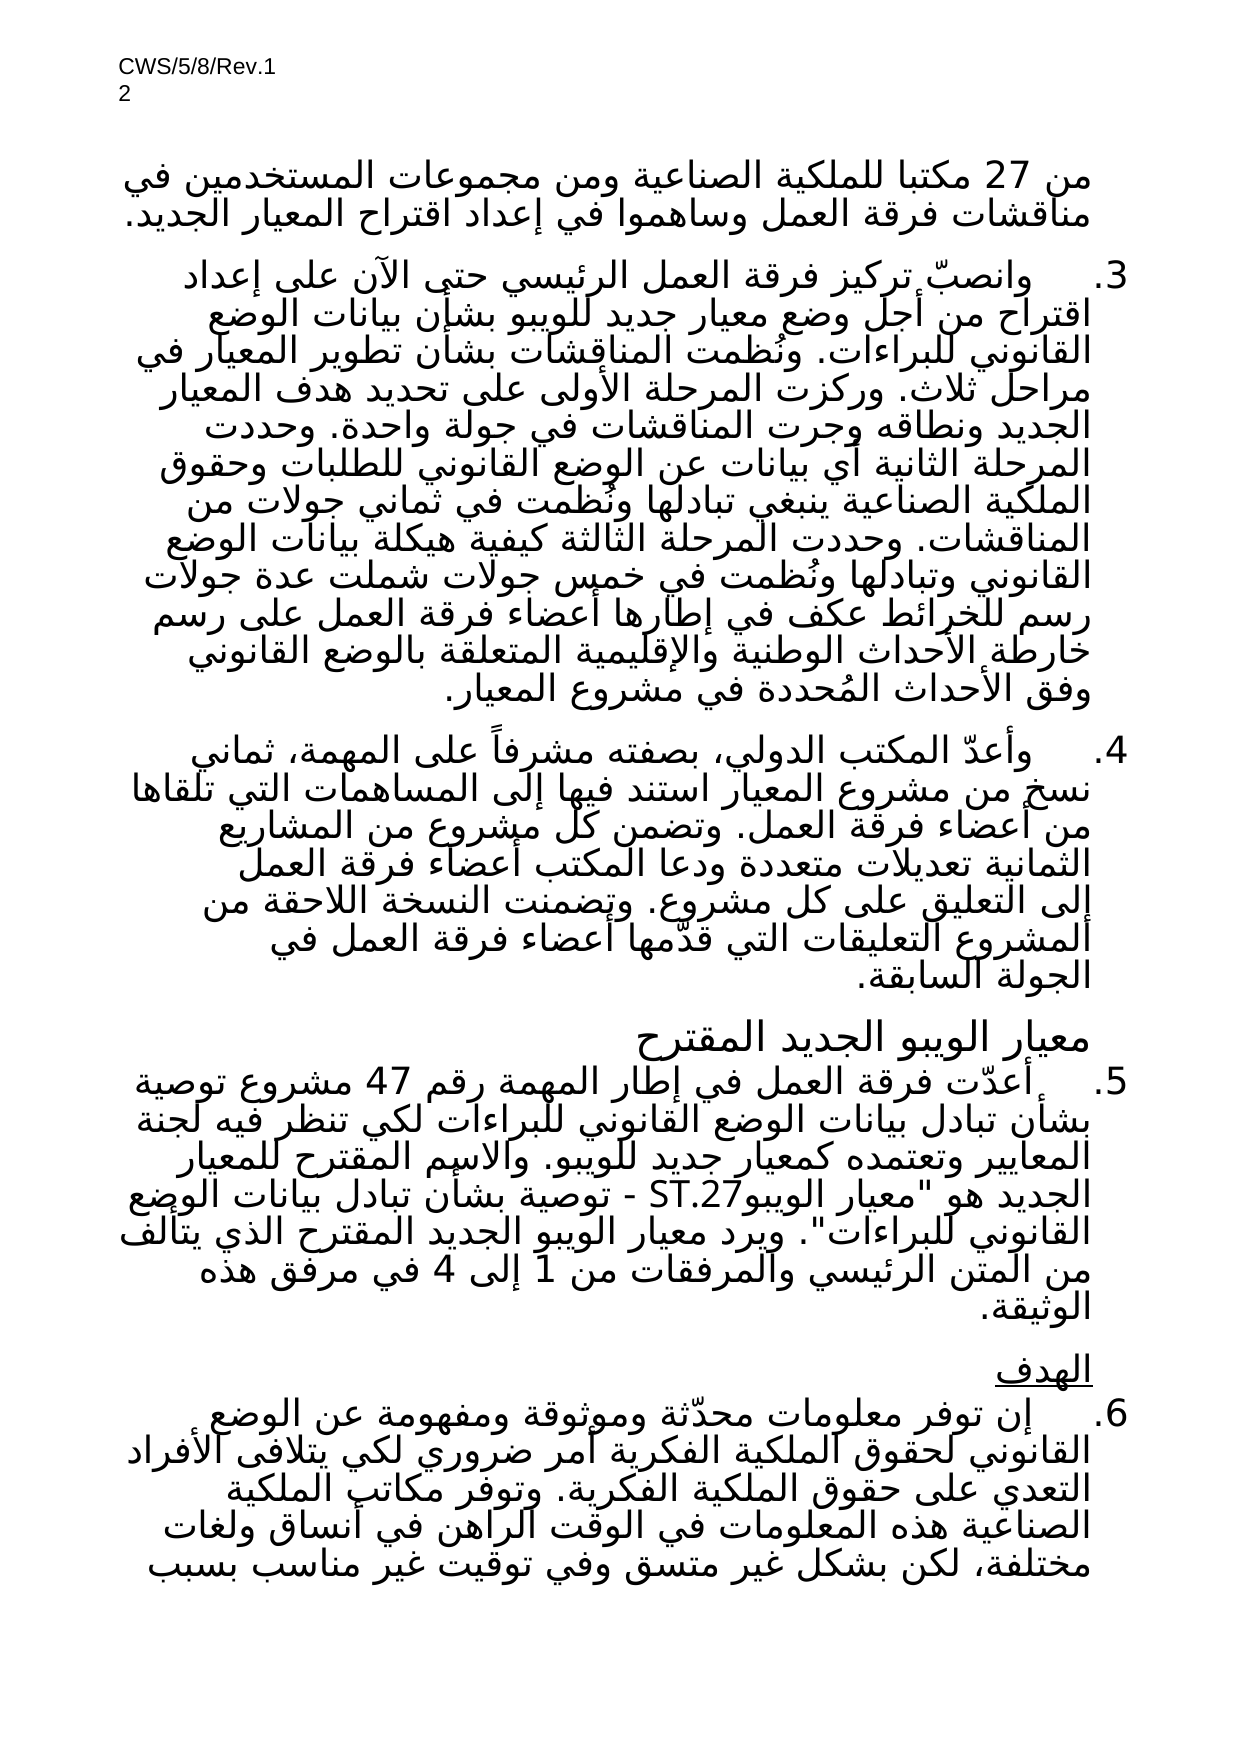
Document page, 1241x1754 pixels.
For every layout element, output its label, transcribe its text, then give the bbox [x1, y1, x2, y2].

text وأعدّ المكتب الدولي، بصفته مشرفاً على المهمة، ثماني نسخ من مشروع المعيار استند فيها إلى المساهمات التي تلقاها من أعضاء فرقة العمل. وتضمن كل مشروع من المشاريع الثمانية تعديلات متعددة ودعا المكتب أعضاء فرقة العمل إلى التعليق على كل مشروع. وتضمنت النسخة اللاحقة من المشروع التعليقات التي قدّمها أعضاء فرقة العمل في الجولة السابقة. [118, 733, 1092, 996]
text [118, 1396, 1092, 1583]
list معيار الويبو الجديد المقترح [674, 1021, 972, 1058]
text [118, 158, 1092, 233]
text وانصبّ تركيز فرقة العمل الرئيسي حتى الآن على إعداد اقتراح من أجل وضع معيار جديد للويبو بشأن بيانات الوضع القانوني للبراءات. ونُظمت المناقشات بشأن تطوير المعيار في مراحل ثلاث. وركزت المرحلة الأولى على تحديد هدف المعيار الجديد ونطاقه وجرت المناقشات في جولة واحدة. وحددت المرحلة الثانية أي بيانات عن الوضع القانوني للطلبات وحقوق الملكية الصناعية ينبغي تبادلها ونُظمت في ثماني جولات من المناقشات. وحددت المرحلة الثالثة كيفية هيكلة بيانات الوضع القانوني وتبادلها ونُظمت في خمس جولات شملت عدة جولات رسم للخرائط عكف في إطارها أعضاء فرقة العمل على رسم خارطة الأحداث الوطنية والإقليمية المتعلقة بالوضع القانوني وفق الأحداث المُحددة في مشروع المعيار. [118, 258, 1092, 708]
text أعدّت فرقة العمل في إطار المهمة رقم 47 مشروع توصية بشأن تبادل بيانات الوضع القانوني للبراءات لكي تنظر فيه لجنة المعايير وتعتمده كمعيار جديد للويبو. والاسم المقترح للمعيار الجديد هو "معيار الويبوST.27 - توصية بشأن تبادل بيانات الوضع القانوني للبراءات". ويرد معيار الويبو الجديد المقترح الذي يتألف من المتن الرئيسي والمرفقات من 1 إلى 4 في مرفق هذه الوثيقة. [118, 1065, 1092, 1327]
list الهدف [118, 1352, 1092, 1390]
list معيار الويبو الجديد المقترح [958, 1021, 1092, 1058]
list معيار الويبو الجديد المقترح [118, 1021, 747, 1058]
